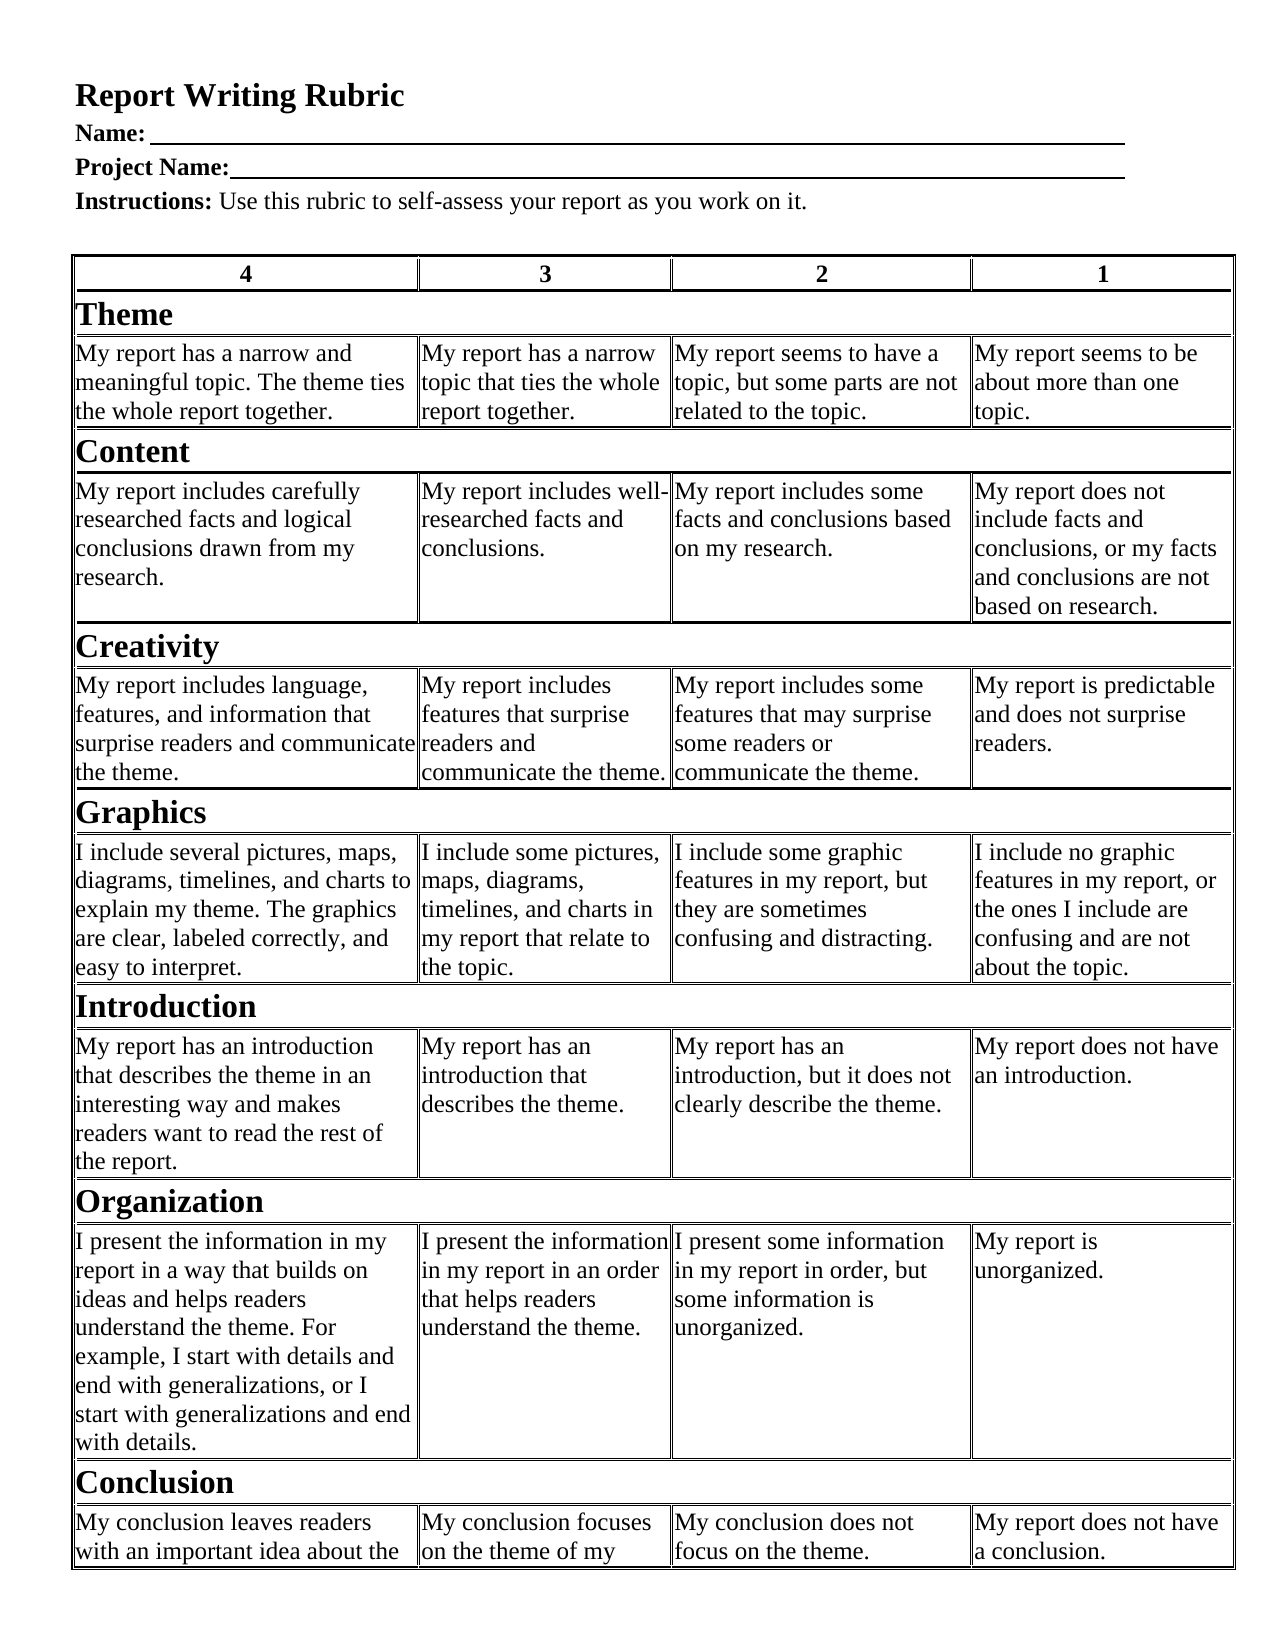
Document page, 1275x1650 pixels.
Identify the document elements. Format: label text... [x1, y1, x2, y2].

text Report Writing Rubric [75, 75, 1200, 113]
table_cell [419, 1506, 672, 1566]
table_cell I present the information in my report in an order that helps readers understand the theme. [420, 1225, 670, 1458]
table_cell My report includes features that surprise readers and communicate the theme. [420, 669, 670, 787]
table_header 1 [972, 257, 1233, 289]
table_cell My report has an introduction, but it does not clearly describe the theme. [673, 1030, 970, 1177]
table_cell My report includes some features that may surprise some readers or communicate the theme. [673, 669, 970, 787]
table_cell My report includes well-researched facts and conclusions. [420, 474, 670, 621]
table_cell Content [75, 426, 1233, 471]
table_cell I include some graphic features in my report, but they are sometimes confusing and distracting. [673, 835, 970, 982]
table_cell Conclusion [73, 1458, 1234, 1502]
table_cell Organization [73, 1177, 1234, 1221]
table_cell My report is predictable and does not surprise readers. [972, 666, 1234, 787]
table_header 3 [419, 257, 672, 289]
table_cell My report is unorganized. [972, 1221, 1233, 1458]
table_cell My report has an introduction that describes the theme in an interesting way and makes readers want to read the rest of the report. [73, 1027, 419, 1177]
table_cell My report seems to have a topic, but some parts are not related to the topic. [673, 337, 970, 426]
table_header 4 [75, 257, 419, 289]
table_cell My report has a narrow topic that ties the whole report together. [420, 337, 670, 426]
table_cell Theme [75, 289, 1233, 334]
table_cell I present the information in my report in a way that builds on ideas and helps readers understand the theme. For example, I start with details and end with generalizations, or I start with generalizations and end with details. [75, 1221, 419, 1458]
table_cell My report does not have an introduction. [972, 1027, 1234, 1177]
table_cell Introduction [73, 982, 1234, 1027]
text Project Name: [75, 152, 1200, 181]
table_cell My report has an introduction that describes the theme. [420, 1030, 670, 1177]
table_cell My report does not include facts and conclusions, or my facts and conclusions are not based on research. [973, 471, 1233, 621]
table_cell I include some pictures, maps, diagrams, timelines, and charts in my report that relate to the topic. [420, 835, 670, 982]
table_cell I present some information in my report in order, but some information is unorganized. [673, 1225, 970, 1458]
table_cell Creativity [75, 621, 1233, 666]
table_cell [75, 1503, 419, 1566]
table_cell My report includes language, features, and information that surprise readers and communicate the theme. [73, 666, 419, 787]
table_header 2 [672, 257, 972, 289]
table_cell I include several pictures, maps, diagrams, timelines, and charts to explain my theme. The graphics are clear, labeled correctly, and easy to interpret. [73, 832, 419, 982]
table_cell My report has a narrow and meaningful topic. The theme ties the whole report together. [73, 334, 419, 426]
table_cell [672, 1506, 972, 1566]
text Instructions: Use this rubric to self-assess your report as you work on it. [75, 186, 1200, 215]
table_cell My report includes carefully researched facts and logical conclusions drawn from my research. [75, 471, 417, 621]
table_cell My report seems to be about more than one topic. [972, 334, 1234, 426]
text Name: [75, 118, 1200, 147]
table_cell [972, 1503, 1233, 1566]
table_cell My report includes some facts and conclusions based on my research. [673, 474, 970, 621]
table_cell I include no graphic features in my report, or the ones I include are confusing and are not about the topic. [972, 832, 1234, 982]
table_cell Graphics [75, 787, 1233, 832]
